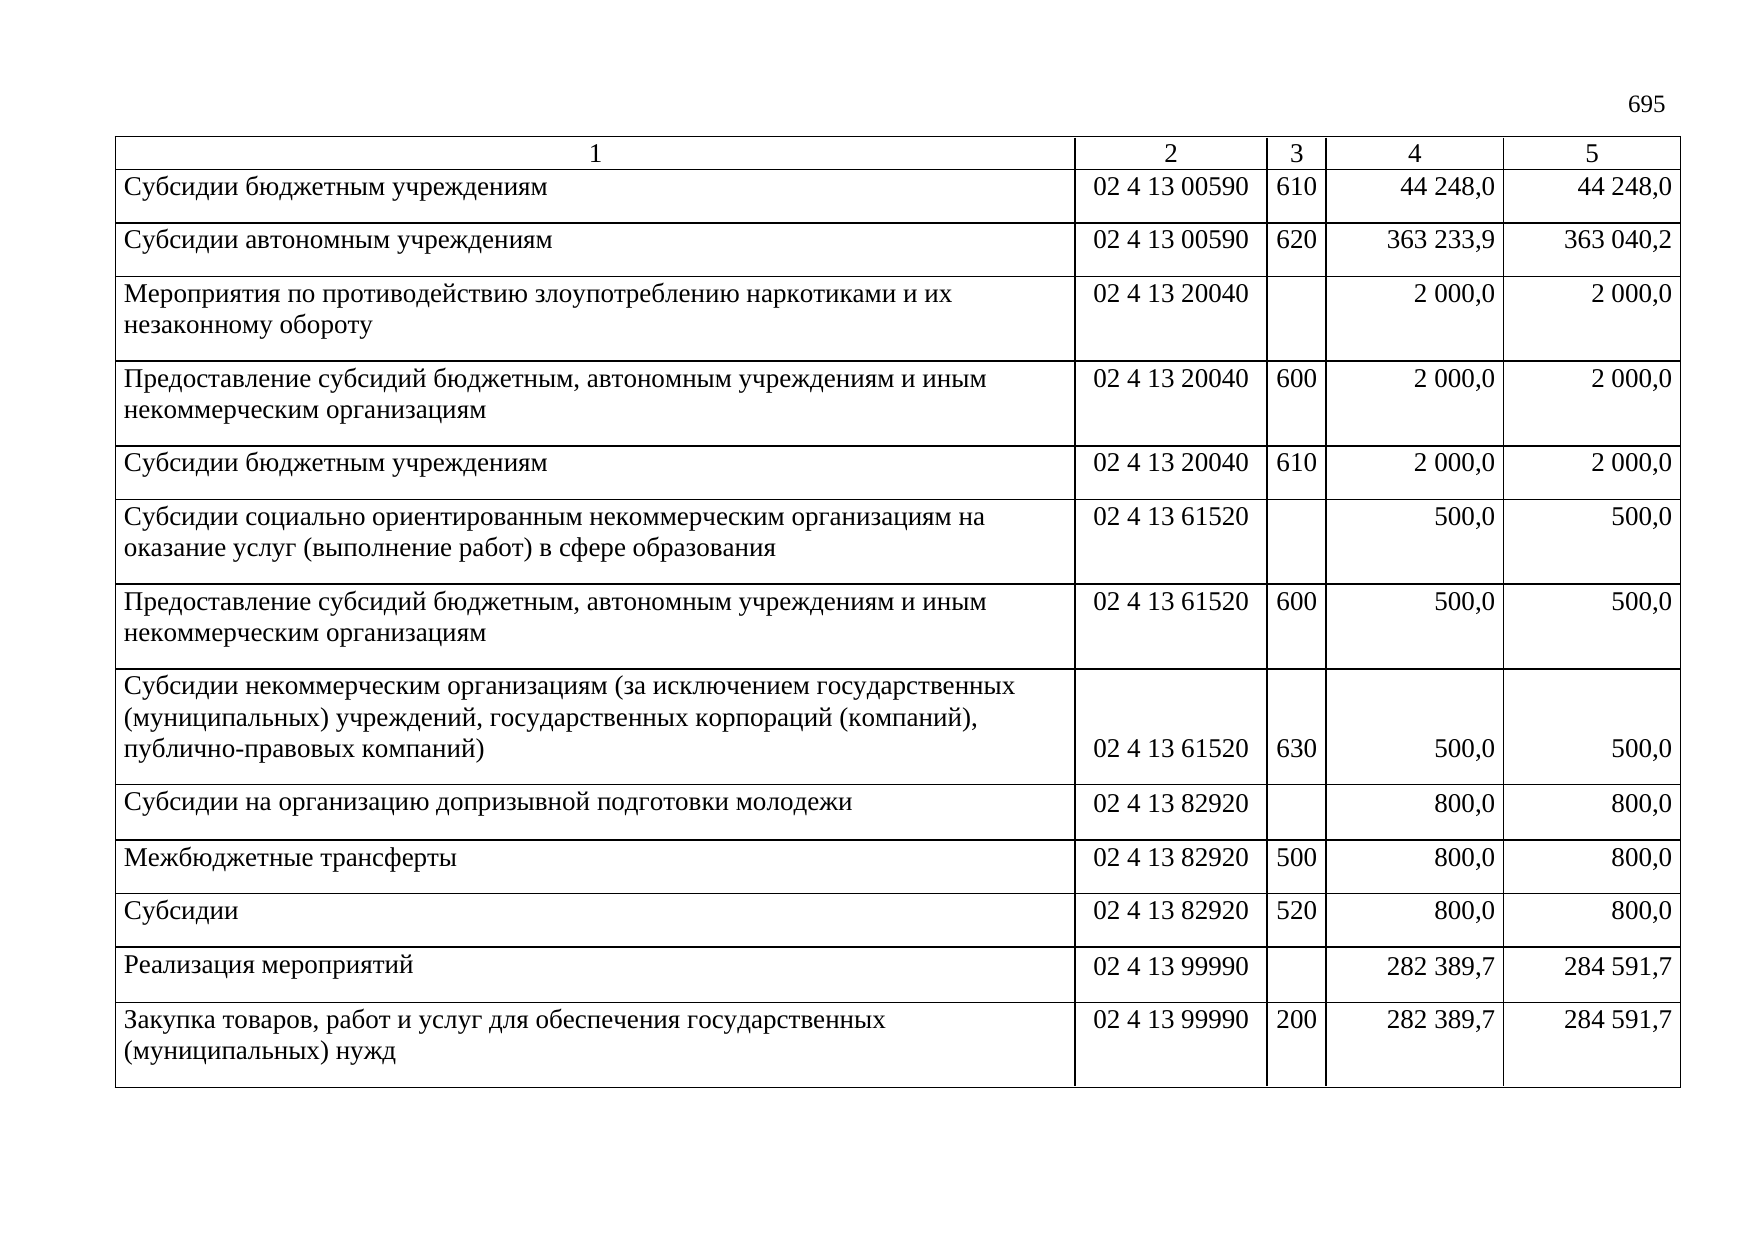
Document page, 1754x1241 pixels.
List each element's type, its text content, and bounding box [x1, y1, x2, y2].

table_cell 520 [1268, 894, 1325, 946]
table_cell 800,0 [1504, 841, 1680, 893]
table_cell 500,0 [1327, 670, 1503, 784]
table_cell Субсидии некоммерческим организациям (за исключением государственных (муниципальных) учреждений, государственных корпораций (компаний), публично-правовых компаний) [116, 670, 1074, 784]
table_cell 800,0 [1504, 785, 1680, 839]
table_cell 282 389,7 [1327, 948, 1503, 1002]
table_cell Субсидии на организацию допризывной подготовки молодежи [116, 785, 1074, 839]
table_cell 44 248,0 [1504, 170, 1680, 222]
table_cell 610 [1268, 170, 1325, 222]
table_cell 02 4 13 20040 [1076, 277, 1266, 360]
table_cell 800,0 [1504, 894, 1680, 946]
table_cell 600 [1268, 585, 1325, 668]
table_cell Предоставление субсидий бюджетным, автономным учреждениям и иным некоммерческим организациям [116, 362, 1074, 445]
table_cell 500,0 [1504, 500, 1680, 583]
table_cell [1268, 277, 1325, 360]
table_cell 500,0 [1327, 585, 1503, 668]
table_cell 2 000,0 [1504, 447, 1680, 498]
table_header 5 [1504, 137, 1680, 168]
table_cell 500 [1268, 841, 1325, 893]
table_cell Закупка товаров, работ и услуг для обеспечения государственных (муниципальных) нужд [116, 1003, 1074, 1086]
table_cell 2 000,0 [1504, 362, 1680, 445]
table_cell Мероприятия по противодействию злоупотреблению наркотиками и их незаконному обороту [116, 277, 1074, 360]
table_cell 2 000,0 [1327, 447, 1503, 498]
table_cell [1268, 500, 1325, 583]
table_cell Реализация мероприятий [116, 948, 1074, 1002]
table_cell 500,0 [1504, 585, 1680, 668]
table_cell 630 [1268, 670, 1325, 784]
table_cell 02 4 13 82920 [1076, 894, 1266, 946]
table_header 2 [1076, 137, 1267, 168]
table_cell 44 248,0 [1327, 170, 1503, 222]
table_cell 02 4 13 20040 [1076, 447, 1266, 498]
table_cell [1268, 948, 1325, 1002]
table_cell 02 4 13 00590 [1076, 170, 1266, 222]
table_cell Межбюджетные трансферты [116, 841, 1074, 893]
table_cell Субсидии социально ориентированным некоммерческим организациям на оказание услуг (выполнение работ) в сфере образования [116, 500, 1074, 583]
table_cell 02 4 13 82920 [1076, 841, 1266, 893]
table_cell 620 [1268, 224, 1325, 276]
table_cell Предоставление субсидий бюджетным, автономным учреждениям и иным некоммерческим организациям [116, 585, 1074, 668]
table_cell 02 4 13 00590 [1076, 224, 1266, 276]
table_cell Субсидии [116, 894, 1074, 946]
table_cell 363 233,9 [1327, 224, 1503, 276]
table_cell 363 040,2 [1504, 224, 1680, 276]
table_cell 500,0 [1504, 670, 1680, 784]
table_header 3 [1268, 137, 1326, 168]
table_cell 800,0 [1327, 841, 1503, 893]
table_cell Субсидии бюджетным учреждениям [116, 170, 1074, 222]
table_cell 02 4 13 61520 [1076, 585, 1266, 668]
table_header 1 [116, 137, 1075, 168]
table_cell 02 4 13 82920 [1076, 785, 1266, 839]
table_header 4 [1327, 137, 1503, 168]
table_cell 800,0 [1327, 894, 1503, 946]
table_cell 2 000,0 [1504, 277, 1680, 360]
table_cell 02 4 13 99990 [1076, 948, 1266, 1002]
table_cell 500,0 [1327, 500, 1503, 583]
table_cell Субсидии автономным учреждениям [116, 224, 1074, 276]
table_cell 200 [1268, 1003, 1325, 1086]
table_cell 2 000,0 [1327, 362, 1503, 445]
table_cell 02 4 13 61520 [1076, 500, 1266, 583]
table_cell 282 389,7 [1327, 1003, 1503, 1086]
table_cell 02 4 13 61520 [1076, 670, 1266, 784]
table_cell Субсидии бюджетным учреждениям [116, 447, 1074, 498]
table_cell 600 [1268, 362, 1325, 445]
table_cell 284 591,7 [1504, 1003, 1680, 1086]
table_cell 2 000,0 [1327, 277, 1503, 360]
table_cell 610 [1268, 447, 1325, 498]
table_cell 02 4 13 99990 [1076, 1003, 1266, 1086]
table_cell [1268, 785, 1325, 839]
table_cell 02 4 13 20040 [1076, 362, 1266, 445]
table_cell 800,0 [1327, 785, 1503, 839]
table_cell 284 591,7 [1504, 948, 1680, 1002]
